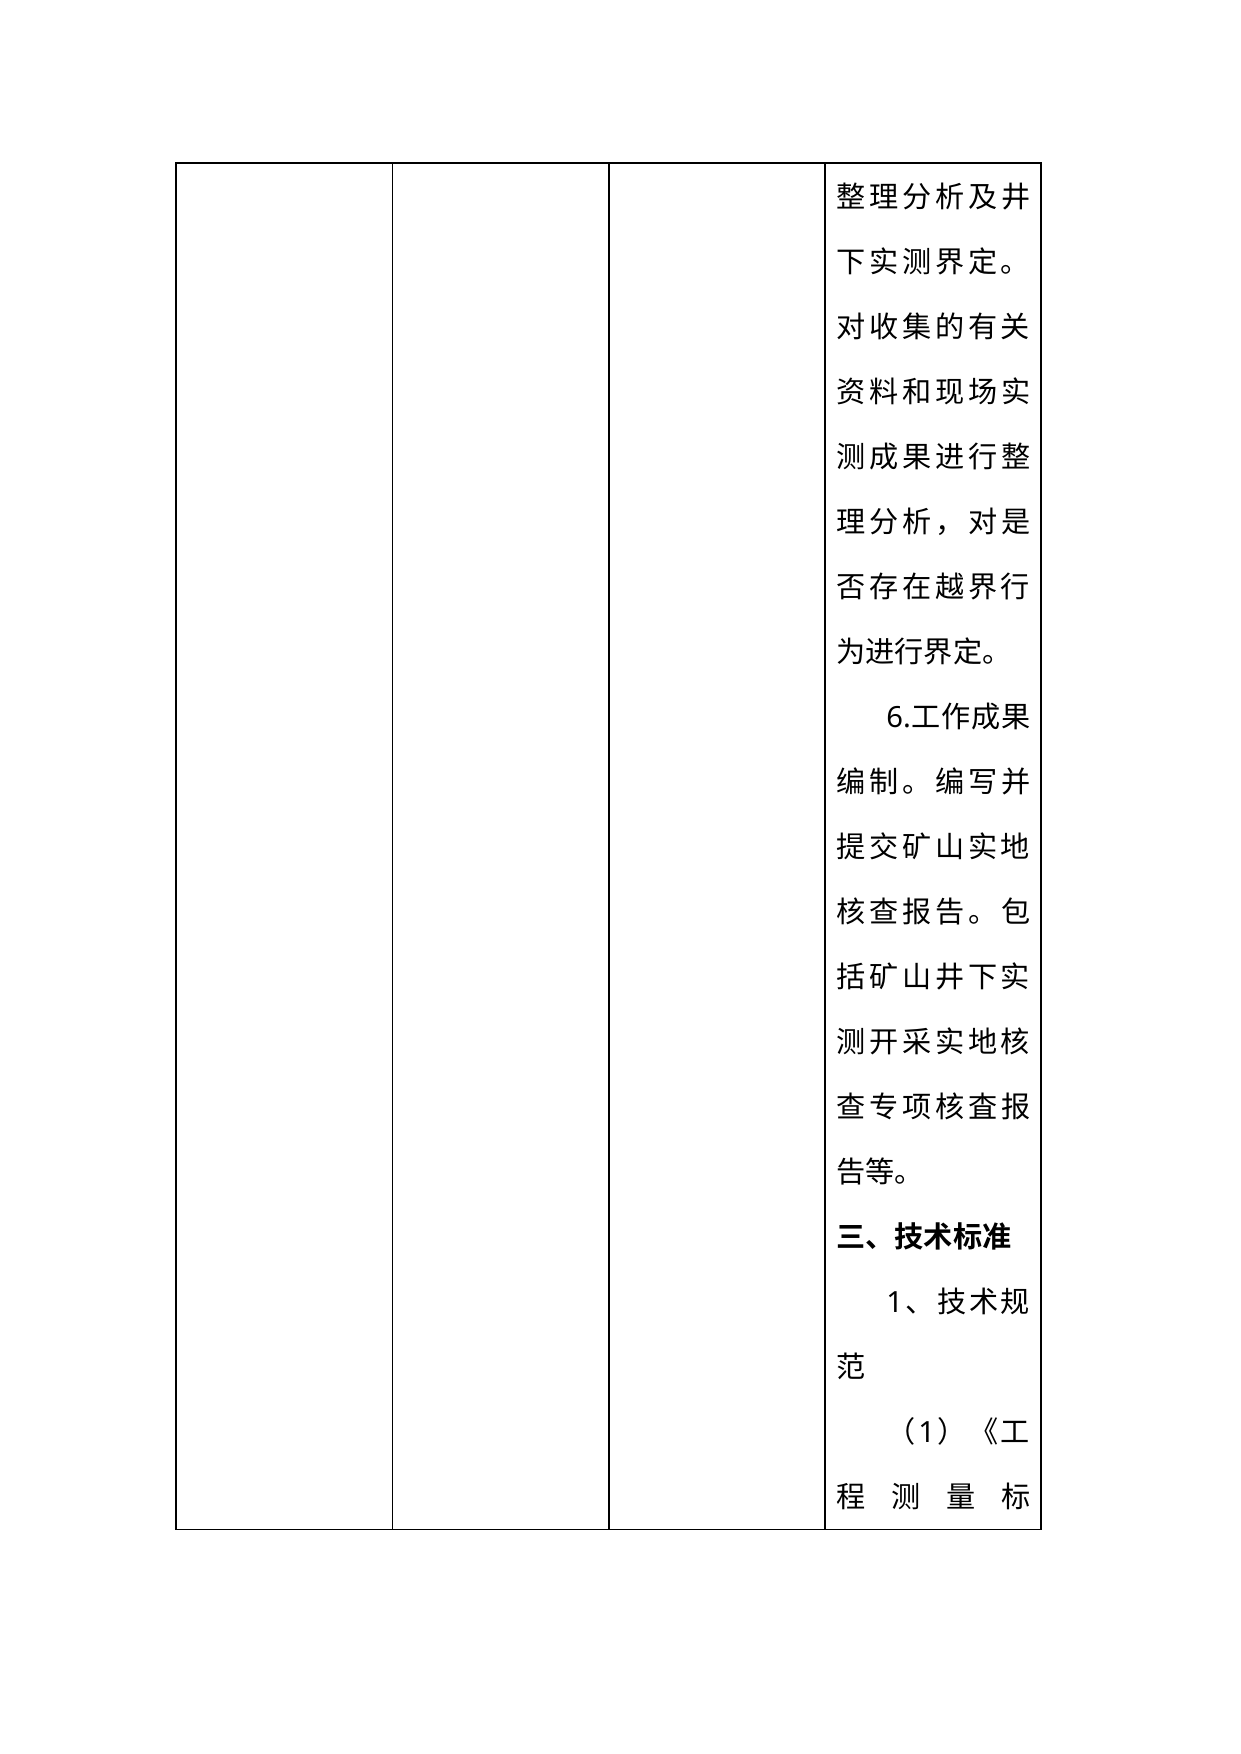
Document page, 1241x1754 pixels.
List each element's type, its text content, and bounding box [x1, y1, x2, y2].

table_cell [610, 164, 824, 1528]
table_cell [177, 164, 392, 1528]
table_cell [826, 164, 1040, 1528]
table_cell 1 [393, 164, 608, 1528]
